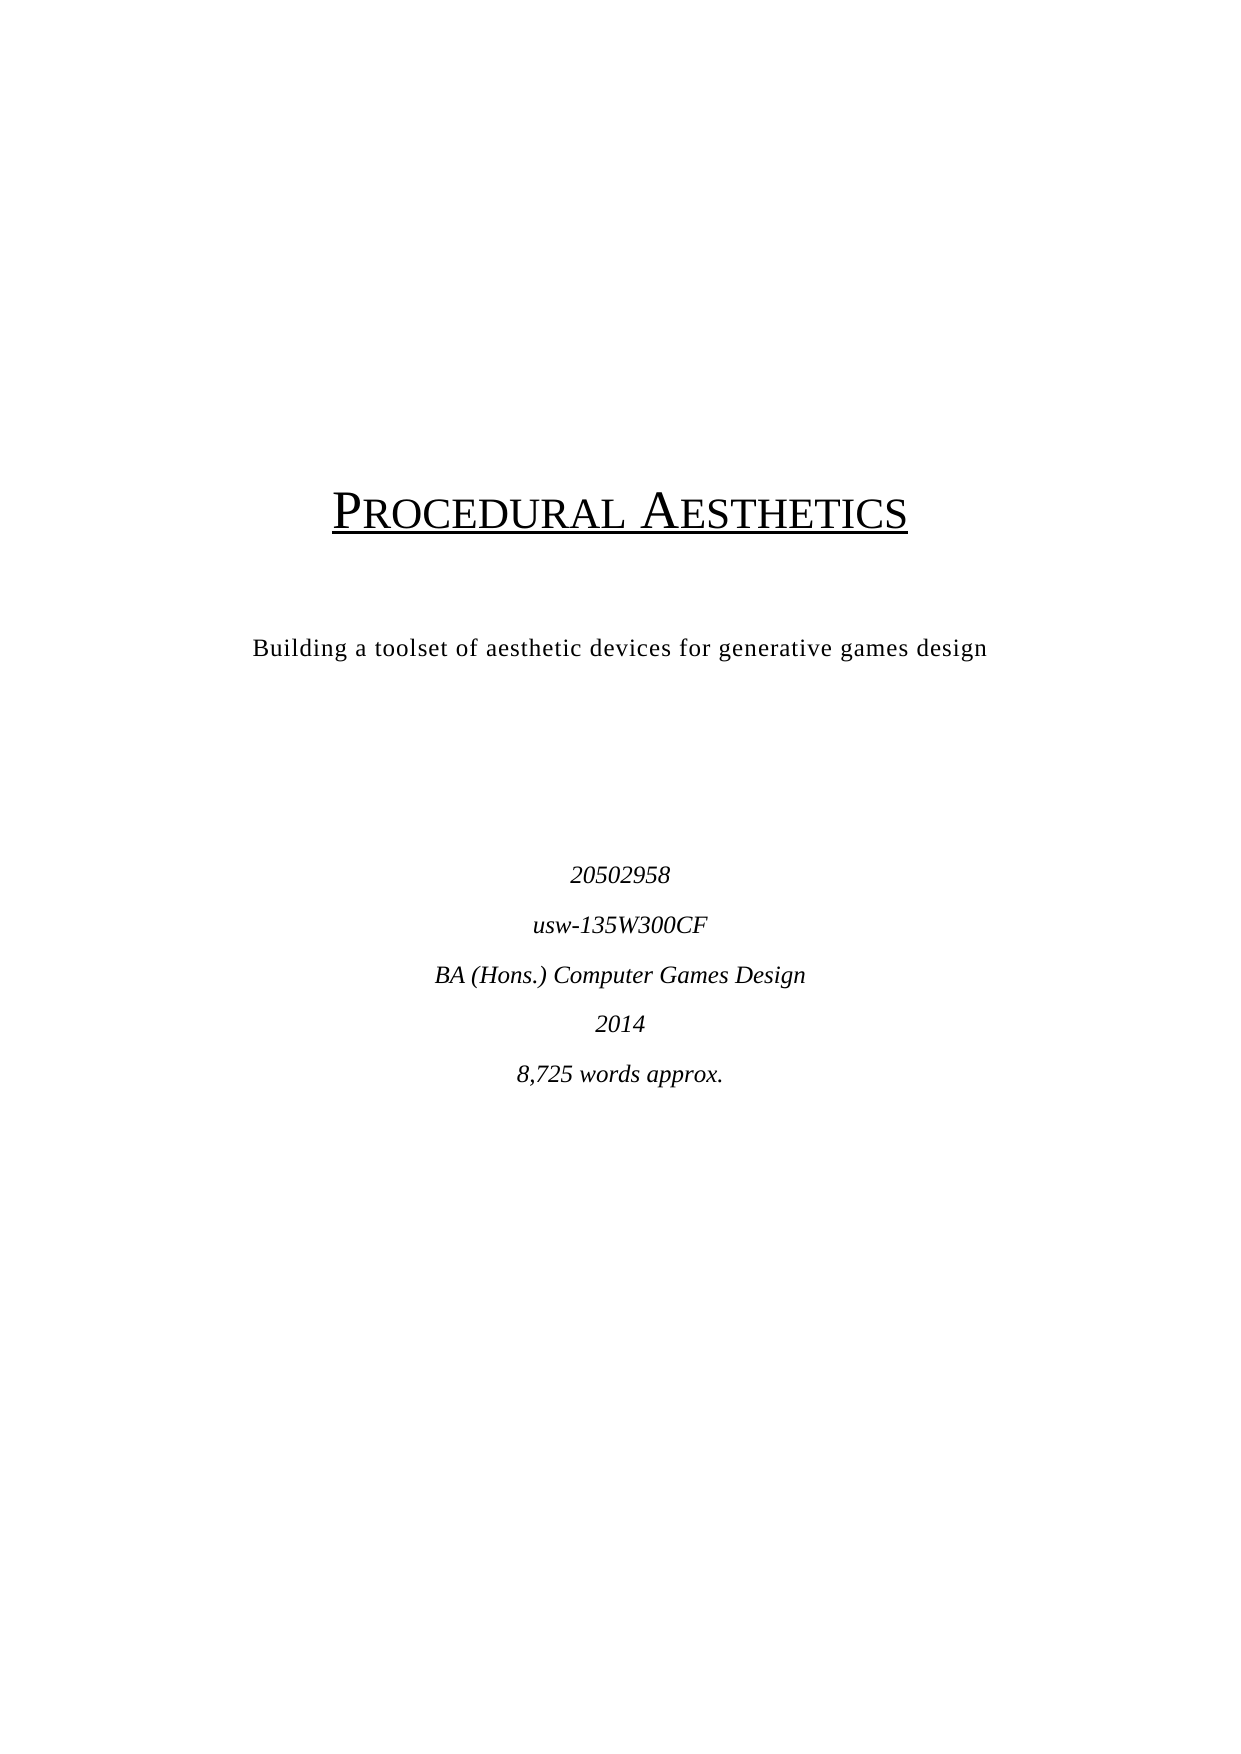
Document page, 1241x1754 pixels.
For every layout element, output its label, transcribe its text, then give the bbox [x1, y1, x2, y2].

text 2014 [221, 1009, 1019, 1038]
text BA (Hons.) Computer Games Design [221, 960, 1019, 988]
text 8,725 words approx. [221, 1059, 1019, 1088]
subtitle Building a toolset of aesthetic devices for generative games design [221, 633, 1019, 662]
title Procedural Aesthetics [221, 478, 1019, 540]
text 20502958 [221, 861, 1019, 889]
text usw-135W300CF [221, 910, 1019, 939]
